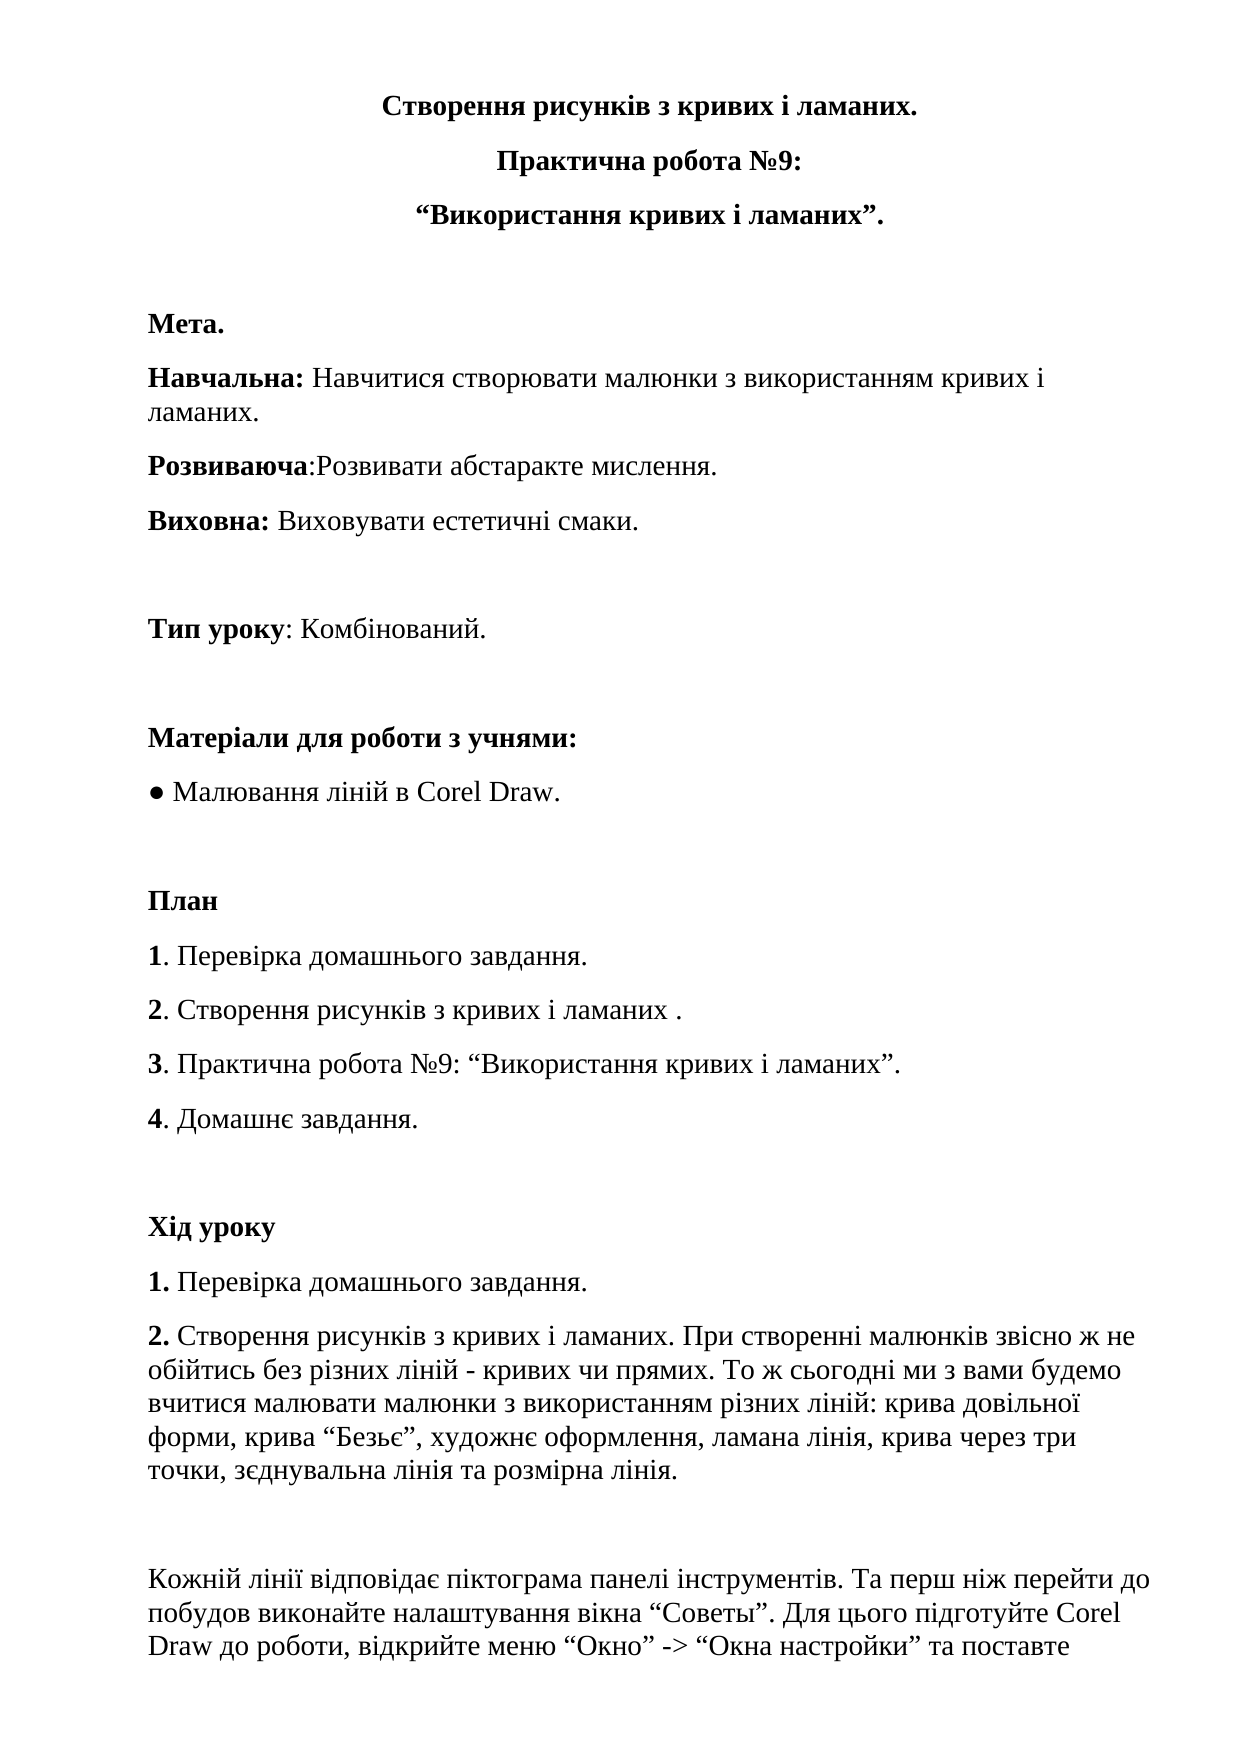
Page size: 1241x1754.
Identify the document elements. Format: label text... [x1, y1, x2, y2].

text ● Малювання ліній в Corel Draw. [148, 774, 1152, 808]
text 1. Перевірка домашнього завдання. [148, 938, 1152, 971]
text Тип уроку: Комбінований. [148, 611, 1152, 645]
text Створення рисунків з кривих і ламаних. [148, 88, 1152, 122]
text Практична робота №9: [148, 143, 1152, 176]
text 2. Створення рисунків з кривих і ламаних . [148, 992, 1152, 1026]
text 1. Перевірка домашнього завдання. [148, 1264, 1152, 1297]
text Навчальна: Навчитися створювати малюнки з використанням кривих і ламаних. [148, 360, 1152, 427]
text Мета. [148, 306, 1152, 339]
text Матеріали для роботи з учнями: [148, 720, 1152, 754]
text 3. Практична робота №9: “Використання кривих і ламаних”. [148, 1046, 1152, 1080]
text Хід уроку [148, 1209, 1152, 1243]
text План [148, 883, 1152, 917]
text Виховна: Виховувати естетичні смаки. [148, 503, 1152, 536]
text 4. Домашнє завдання. [148, 1101, 1152, 1134]
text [148, 1561, 1152, 1662]
text “Використання кривих і ламаних”. [148, 197, 1152, 231]
text Розвиваюча:Розвивати абстаракте мислення. [148, 448, 1152, 482]
text 2. Створення рисунків з кривих і ламаних. При створенні малюнків звісно ж не обійтись без різних ліній - кривих чи прямих. То ж сьогодні ми з вами будемо вчитися малювати малюнки з використанням різних ліній: крива довільної форми, крива “Безьє”, художнє оформлення, ламана лінія, крива через три точки, зєднувальна лінія та розмірна лінія. [148, 1318, 1152, 1486]
